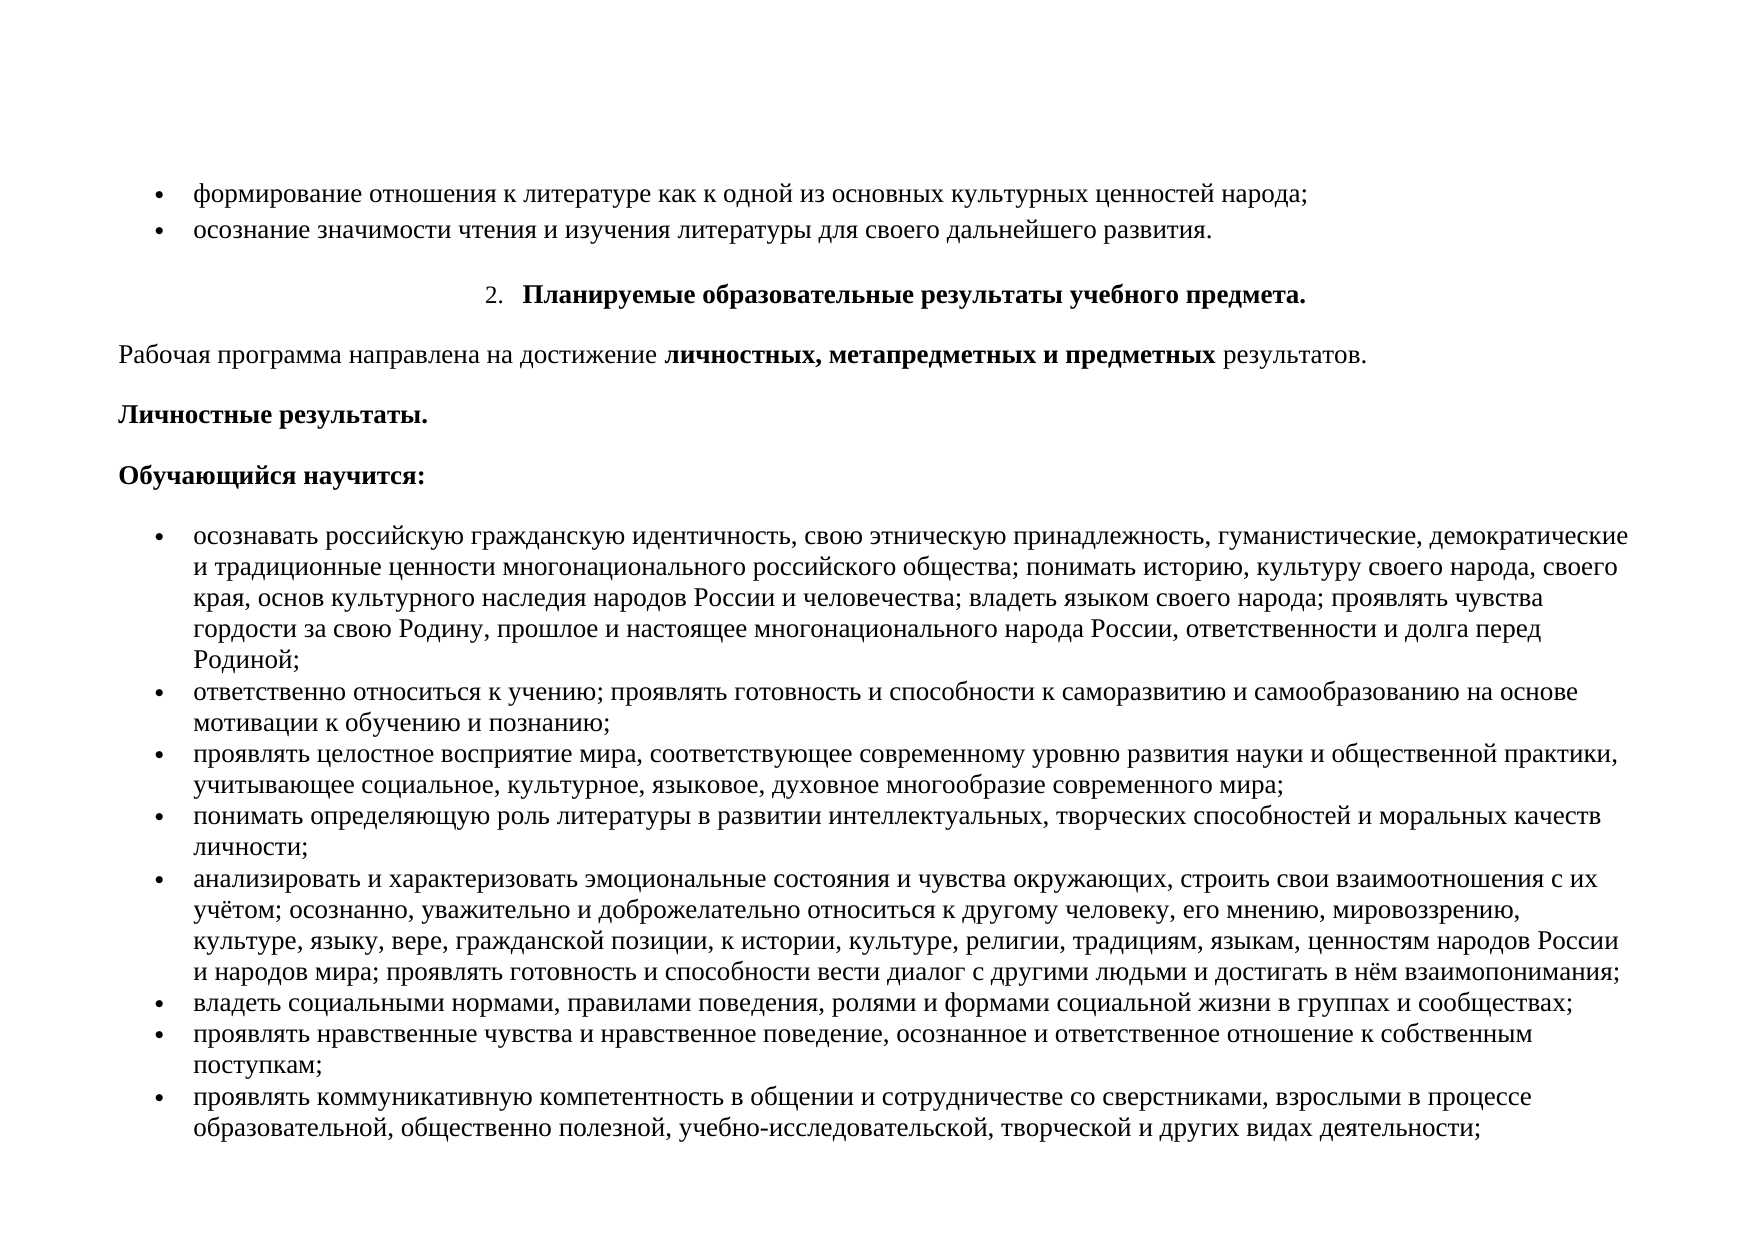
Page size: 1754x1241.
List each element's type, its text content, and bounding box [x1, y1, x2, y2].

list владеть социальными нормами, правилами поведения, ролями и формами социальной жизни в группах и сообществах; [156, 986, 1636, 1017]
list осознавать российскую гражданскую идентичность, свою этническую принадлежность, гуманистические, демократические и традиционные ценности многонационального российского общества; понимать историю, культуру своего народа, своего края, основ культурного наследия народов России и человечества; владеть языком своего народа; проявлять чувства гордости за свою Родину, прошлое и настоящее многонационального народа России, ответственности и долга перед Родиной; [156, 519, 1636, 675]
list проявлять коммуникативную компетентность в общении и сотрудничестве со сверстниками, взрослыми в процессе образовательной, общественно полезной, учебно-исследовательской, творческой и других видах деятельности; [156, 1080, 1636, 1142]
list осознание значимости чтения и изучения литературы для своего дальнейшего развития. [156, 213, 1636, 244]
list проявлять нравственные чувства и нравственное поведение, осознанное и ответственное отношение к собственным поступкам; [156, 1017, 1636, 1080]
list проявлять целостное восприятие мира, соответствующее современному уровню развития науки и общественной практики, учитывающее социальное, культурное, языковое, духовное многообразие современного мира; [156, 737, 1636, 799]
list Планируемые образовательные результаты учебного предмета. [156, 278, 1636, 309]
list формирование отношения к литературе как к одной из основных культурных ценностей народа; [156, 177, 1636, 208]
list ответственно относиться к учению; проявлять готовность и способности к саморазвитию и самообразованию на основе мотивации к обучению и познанию; [156, 675, 1636, 737]
text Рабочая программа направлена на достижение личностных, метапредметных и предметных результатов. [118, 338, 1636, 369]
list понимать определяющую роль литературы в развитии интеллектуальных, творческих способностей и моральных качеств личности; [156, 799, 1636, 862]
text Обучающийся научится: [118, 459, 1636, 490]
list анализировать и характеризовать эмоциональные состояния и чувства окружающих, строить свои взаимоотношения с их учётом; осознанно, уважительно и доброжелательно относиться к другому человеку, его мнению, мировоззрению, культуре, языку, вере, гражданской позиции, к истории, культуре, религии, традициям, языкам, ценностям народов России и народов мира; проявлять готовность и способности вести диалог с другими людьми и достигать в нём взаимопонимания; [156, 862, 1636, 986]
text Личностные результаты. [118, 398, 1636, 429]
